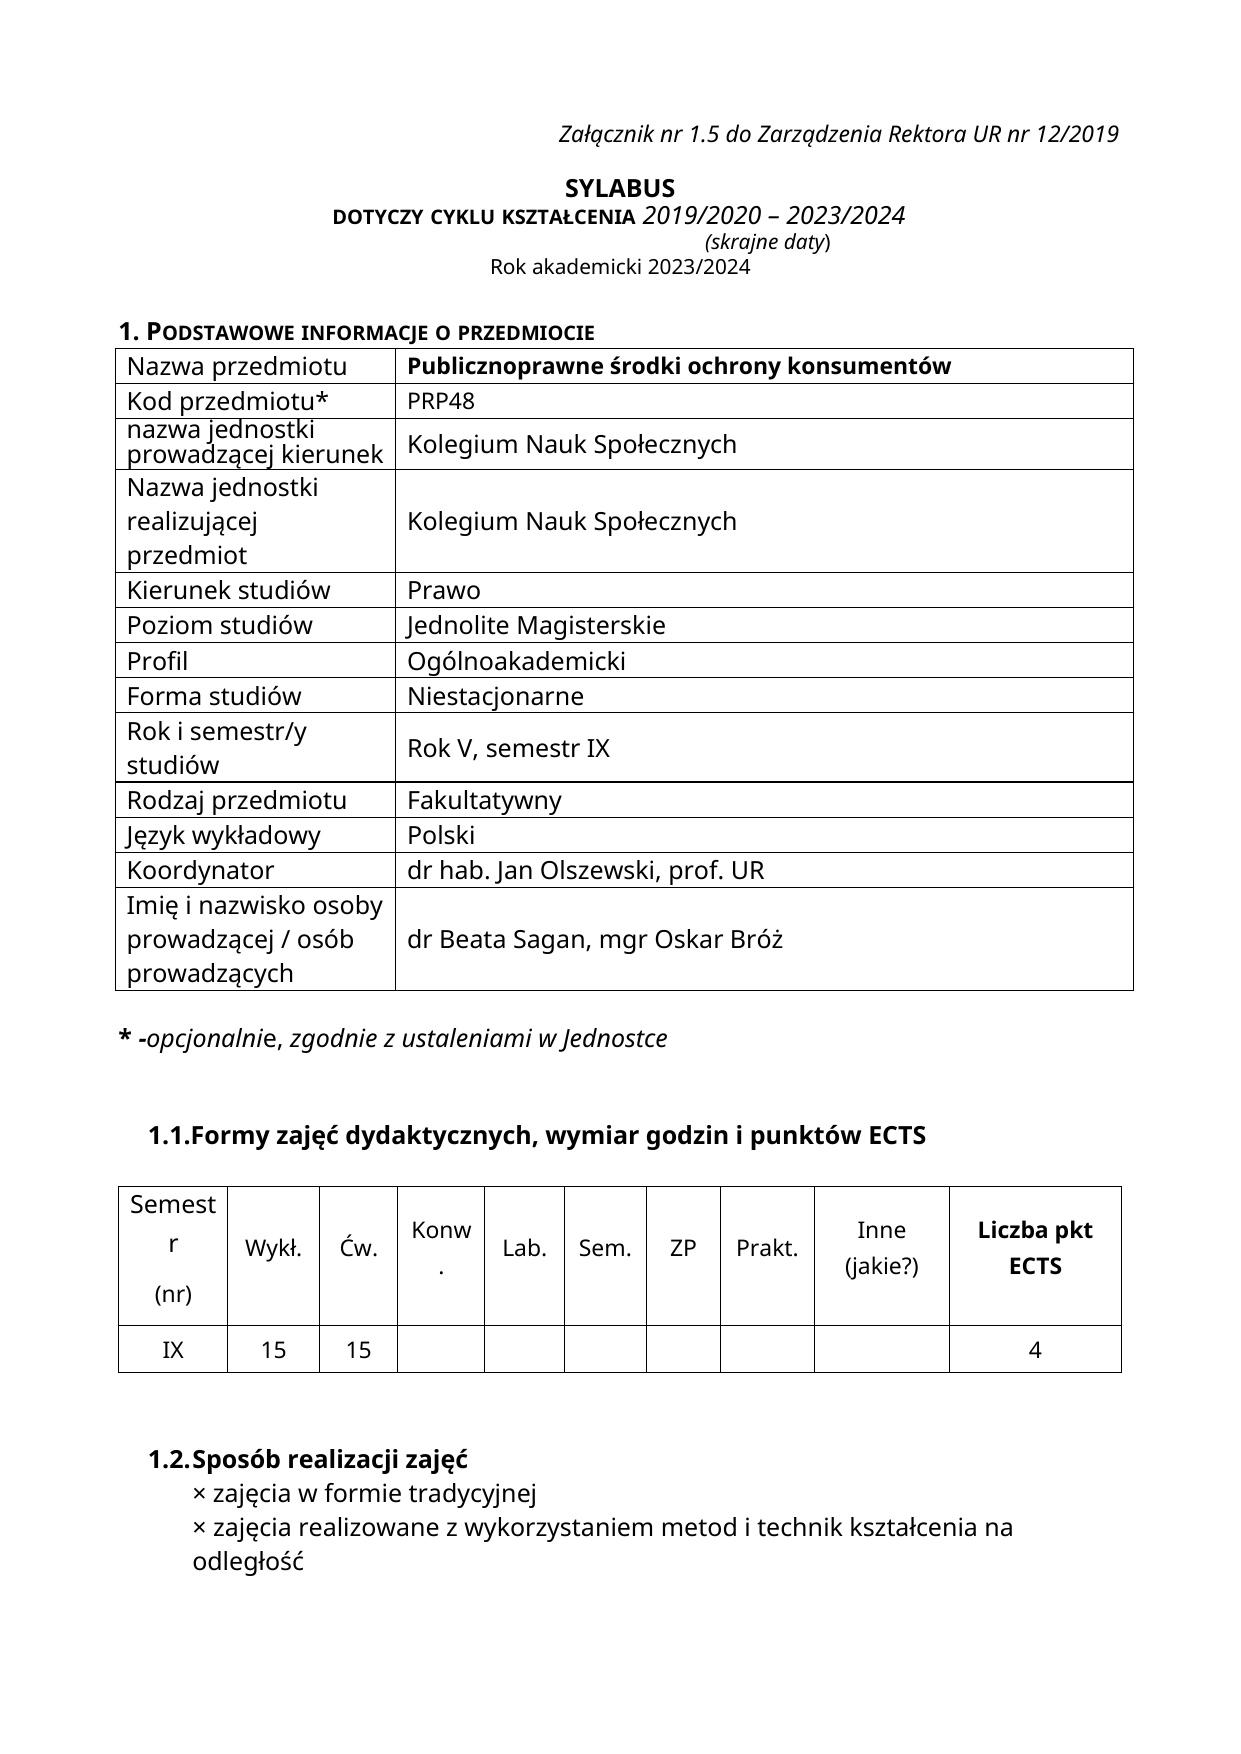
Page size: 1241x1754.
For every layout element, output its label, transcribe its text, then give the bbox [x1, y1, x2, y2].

table_cell [485, 1326, 564, 1372]
text 1. Podstawowe informacje o przedmiocie [118, 313, 1122, 347]
table_cell dr hab. Jan Olszewski, prof. UR [396, 853, 1133, 887]
table_cell Imię i nazwisko osoby prowadzącej / osób prowadzących [116, 888, 395, 990]
table_header Nazwa przedmiotu [116, 349, 395, 382]
table_cell Język wykładowy [116, 818, 395, 852]
table_cell dr Beata Sagan, mgr Oskar Bróż [396, 888, 1133, 990]
table_cell Forma studiów [116, 678, 395, 712]
table_header Semestr (nr) [119, 1187, 227, 1325]
table_cell nazwa jednostki prowadzącej kierunek [116, 419, 395, 469]
table_cell Ogólnoakademicki [396, 643, 1133, 677]
table_cell Prawo [396, 573, 1133, 607]
table_cell 4 [950, 1326, 1121, 1372]
table_cell PRP48 [396, 384, 1133, 418]
table_cell [815, 1326, 949, 1372]
table_cell Koordynator [116, 853, 395, 887]
text * -opcjonalnie, zgodnie z ustaleniami w Jednostce [118, 1020, 1122, 1054]
text 1.1.Formy zajęć dydaktycznych, wymiar godzin i punktów ECTS [148, 1117, 1122, 1152]
table_cell Polski [396, 818, 1133, 852]
table_cell Niestacjonarne [396, 678, 1133, 712]
table_cell IX [119, 1326, 227, 1372]
table_header Liczba pkt ECTS [950, 1187, 1121, 1325]
table_cell Rok V, semestr IX [396, 713, 1133, 781]
text SYLABUS [118, 170, 1122, 204]
table_header Wykł. [228, 1187, 319, 1325]
text 1.2. Sposób realizacji zajęć [148, 1441, 1122, 1476]
table_cell Poziom studiów [116, 608, 395, 642]
text × zajęcia w formie tradycyjnej [192, 1476, 1122, 1509]
table_cell 15 [320, 1326, 397, 1372]
table_cell Jednolite Magisterskie [396, 608, 1133, 642]
text Załącznik nr 1.5 do Zarządzenia Rektora UR nr 12/2019 [118, 118, 1122, 149]
table_cell [565, 1326, 646, 1372]
table_cell [721, 1326, 814, 1372]
table_header Lab. [485, 1187, 564, 1325]
table_cell Kolegium Nauk Społecznych [396, 470, 1133, 572]
table_header Sem. [565, 1187, 646, 1325]
text (skrajne daty) [339, 229, 1122, 254]
table_cell Kierunek studiów [116, 573, 395, 607]
table_cell Fakultatywny [396, 783, 1133, 817]
table_cell Rok i semestr/y studiów [116, 713, 395, 781]
table_cell Rodzaj przedmiotu [116, 783, 395, 817]
table_header ZP [647, 1187, 720, 1325]
table_cell Kolegium Nauk Społecznych [396, 419, 1133, 469]
text × zajęcia realizowane z wykorzystaniem metod i technik kształcenia na odległość [192, 1509, 1122, 1578]
table_cell Nazwa jednostki realizującej przedmiot [116, 470, 395, 572]
table_header Publicznoprawne środki ochrony konsumentów [396, 349, 1133, 382]
text dotyczy cyklu kształcenia 2019/2020 – 2023/2024 [118, 204, 1122, 229]
table_header Konw. [398, 1187, 484, 1325]
table_cell [647, 1326, 720, 1372]
table_cell [398, 1326, 484, 1372]
text Rok akademicki 2023/2024 [118, 254, 1122, 279]
table_cell 15 [228, 1326, 319, 1372]
table_cell Profil [116, 643, 395, 677]
table_header Ćw. [320, 1187, 397, 1325]
table_header Inne (jakie?) [815, 1187, 949, 1325]
table_cell Kod przedmiotu* [116, 384, 395, 418]
table_header Prakt. [721, 1187, 814, 1325]
